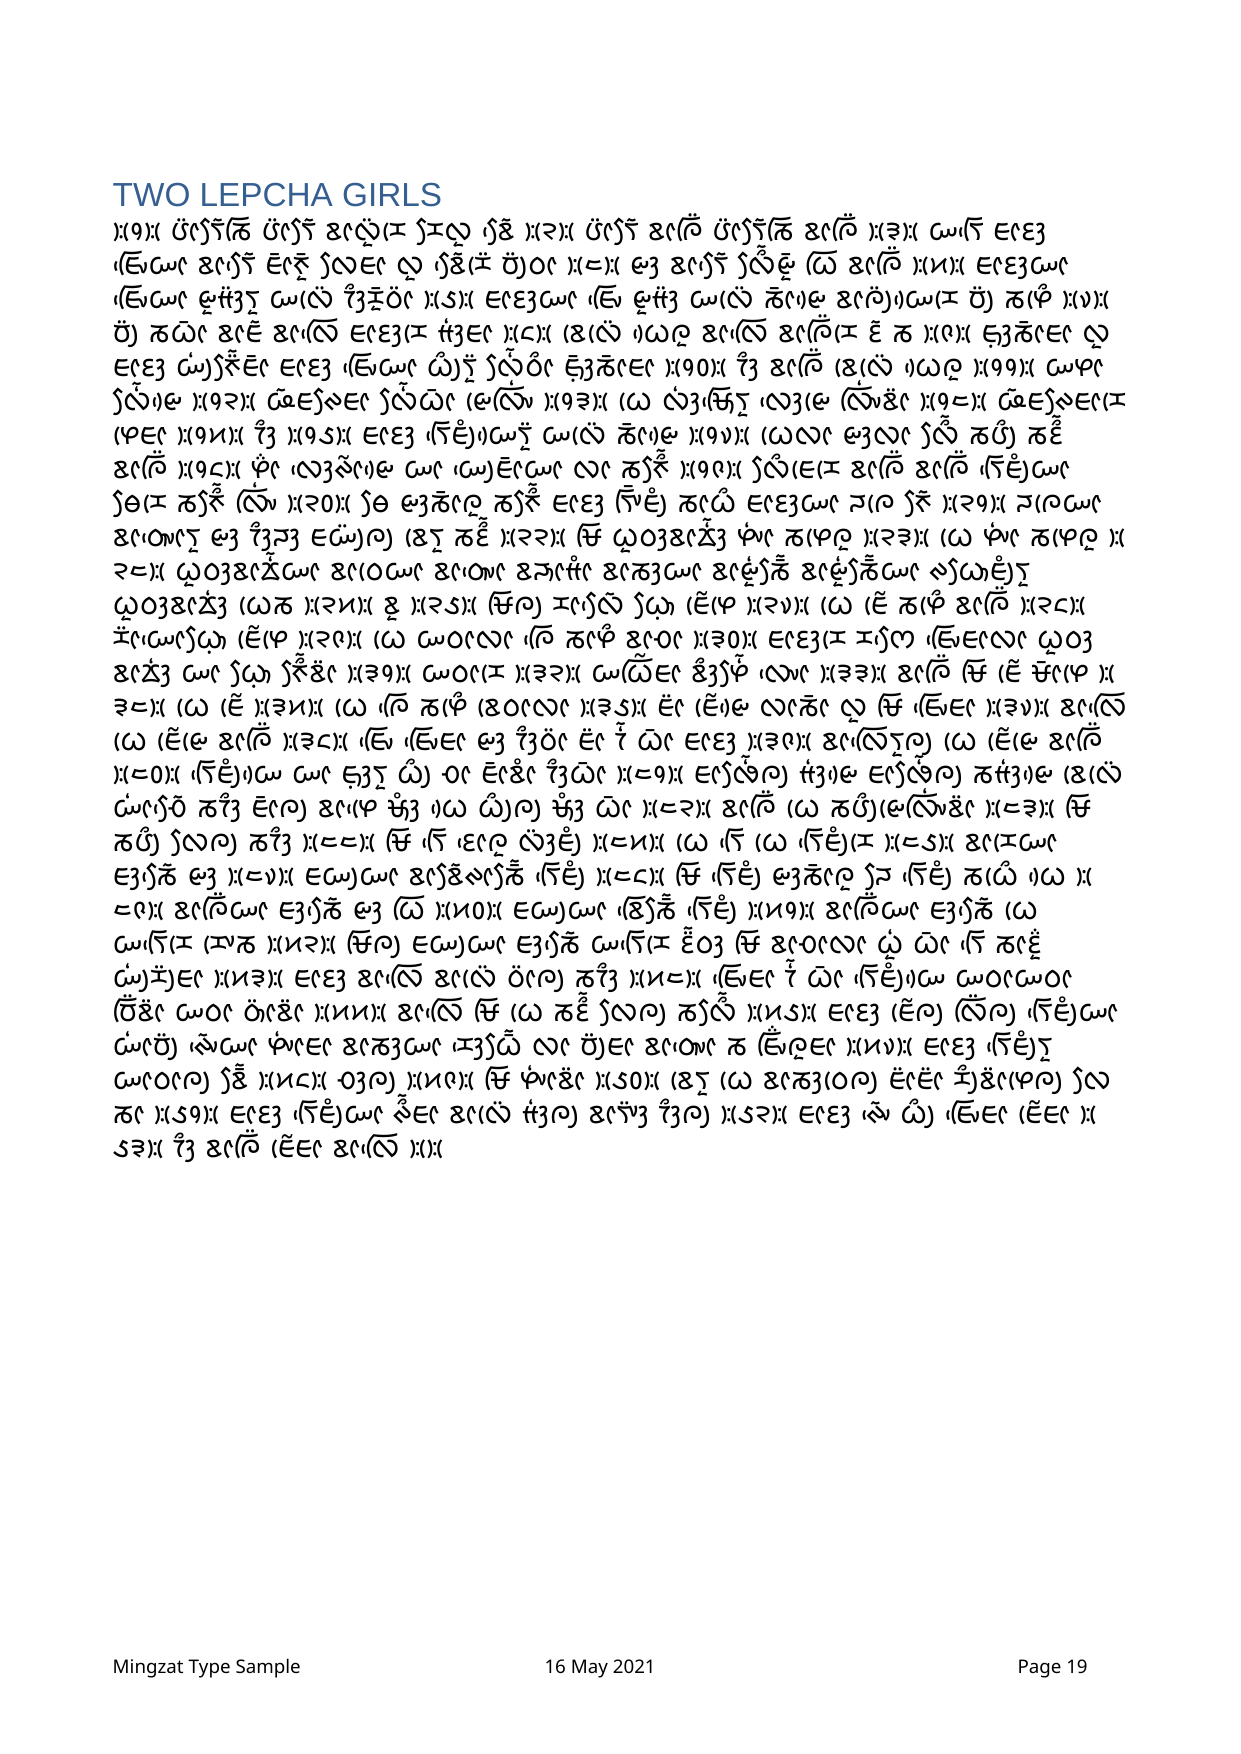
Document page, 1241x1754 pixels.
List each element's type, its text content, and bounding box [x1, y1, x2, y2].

text ᰿᱁᰿ ᰂᰦᰮᰛᰧᰶᰕᰩ ᰂᰦᰮᰛᰧᰶ ᰣᰦᰜᰬᰮᰌᰨ ᰌᰧᰜᰬ ᰣᰧᰵᰶ ᰿᱂᰿ ᰂᰦᰮᰛᰧᰶ ᰣᰦᰍᰩᰮ ᰂᰦᰮᰛᰧᰶᰕᰩ ᰣᰦᰍᰩᰮ ᰿᱃᰿ ᰠᰛᰩᰵ ᰀᰦᰚᰫ ᰀᰤᰩᰵᰠᰦ ᰣᰦᰛᰧᰵᰶ ᰀᰦᰳᰉᰬᰳ ᰜᰧᰀᰦ ᰜᰬ ᰣᰧᰵᰶᰌᰨᰮ ᰗᰪᰮᰓᰦ ᰿᱄᰿ ᰡᰫ ᰣᰦᰛᰧᰵᰶ ᰜᰧᰰᰶᰡᰬᰳ ᰃᰩ ᰣᰦᰍᰩᰮ ᰿᱅᰿ ᰀᰦᰚᰫᰠᰦ ᰀᰤᰩᰵᰠᰦ ᰡᰬᰙᰫᰮᰛᰬ ᰠᰜᰨᰮ ᰅᰫᰰᰌᰬᰳᰓᰦᰮ ᰿᱆᰿ ᰀᰦᰚᰫᰠᰦ ᰀᰤᰩᰵ ᰡᰬᰙᰫᰮ ᰠᰜᰨᰮ ᰕᰦᰳᰡᰴ ᰣᰦᰍᰪᰮᰠᰴᰌᰨ ᰗᰪᰮ ᰕᰋᰨᰰ ᰿᱇᰿ ᰗᰪᰮ ᰕᰃᰦᰳ ᰣᰦᰀᰶ ᰣᰦᰜᰩᰵ ᰀᰦᰚᰫᰌᰨ ᰙᰫᰭᰀᰦ ᰿᱈᰿ ᰣᰨᰜᰨᰮ ᰃᰴᰍᰬ ᰣᰦᰜᰩᰵ ᰣᰦᰍᰩᰮᰌᰨ ᰚᰶ ᰕ ᰿᱉᰿ ᰀ᰷ᰥᰫᰕᰦᰳᰀᰦ ᰜᰬ ᰀᰦᰚᰫ ᰠᰪᰭᰉᰧᰮᰶᰀᰦᰳ ᰀᰦᰚᰫ ᰀᰤᰩᰵᰠᰦ ᰃᰪᰰᰛᰬᰮ ᰜᰧᰭᰶᰓᰦᰰ ᰀ᰷ᰥᰫᰳᰕᰦᰳᰀᰦ ᰿᱁᱀᰿ ᰅᰫᰰ ᰣᰦᰍᰩᰮ ᰣᰨᰜᰨᰮ ᰃᰴᰍᰬ ᰿᱁᱁᰿ ᰠᰋᰦ ᰜᰧᰭᰶᰡᰴ ᰿᱁᱂᰿ ᰘᰶᰀᰊᰧᰀᰦ ᰜᰧᰭᰶᰃᰦᰳ ᰡᰨᰜᰤᰩᰭ ᰿᱁᱃᰿ ᰃᰨ ᰜᰫᰭᰝᰥᰩᰵᰛᰬ ᰜᰫᰵᰡᰨ ᰜᰤᰩᰭᰣᰦᰮ ᰿᱁᱄᰿ ᰘᰶᰀᰊᰧᰀᰦᰌᰨ ᰋᰨᰀᰦ ᰿᱁᱅᰿ ᰅᰫᰰ ᰿᱁᱆᰿ ᰀᰦᰚᰫ ᰛᰩᰵᰀᰪᰱᰠᰴᰛᰬᰮ ᰠᰜᰨᰮ ᰕᰦᰳᰡᰴ ᰿᱁᱇᰿ ᰃᰨᰜᰦ ᰡᰫᰜᰦ ᰜᰧᰰᰶ ᰕᰂᰪᰰ ᰕᰚᰰᰶ ᰣᰦᰍᰩᰮ ᰿᱁᱈᰿ ᰋᰦᰯ ᰜᰫᰵᰊᰦᰲᰡᰴ ᰠᰦ ᰠᰪᰵᰀᰦᰳᰠᰦ ᰜᰦ ᰕᰉᰧᰰᰶ ᰿᱁᱉᰿ ᰜᰧᰰᰀᰨᰌᰨ ᰣᰦᰍᰩᰮ ᰣᰦᰍᰩᰮ ᰛᰩᰵᰀᰪᰱᰠᰦ ᰟᰧᰌᰨ ᰕᰉᰧᰰᰶ ᰜᰤᰩᰭ ᰿᱂᱀᰿ ᰟᰧ ᰡᰫᰕᰦᰳᰍᰬ ᰕᰉᰧᰰᰶ ᰀᰦᰚᰫ ᰛᰤᰩᰳᰀᰪᰱ ᰕᰦᰃᰰ ᰀᰦᰚᰫᰠᰦ ᰎᰍᰨ ᰉᰧᰶ ᰿᱂᱁᰿ ᰎᰍᰨᰠᰦ ᰣᰦᰓᰥᰤᰦᰵᰛᰬ ᰡᰫ ᰅᰫᰰᰎᰫ ᰀᰠᰪᰮᰍᰪ ᰣᰨᰛᰬ ᰕᰚᰰᰶ ᰿᱂᱂᰿ ᰝᰩ ᰃᰬᰓᰫᰣᰦᰇᰫᰭᰶ ᰋᰤᰦᰭ ᰕᰋᰨᰍᰬ ᰿᱂᱃᰿ ᰃᰨ ᰋᰤᰦᰭ ᰕᰋᰨᰍᰬ ᰿᱂᱄᰿ ᰃᰬᰓᰫᰣᰦᰇᰭᰶᰠᰦ ᰣᰦᰓᰨᰠᰦ ᰣᰦᰓᰥᰤᰦᰵ ᰣᰎᰥᰦᰙᰦᰱ ᰣᰦᰕᰫᰠᰦ ᰣᰦᰡᰬᰭᰕᰧᰳᰶ ᰣᰦᰡᰬᰭᰕᰧᰳᰶᰠᰦ ᰊᰃᰥᰧᰀᰪᰱᰛᰬ ᰃᰬᰓᰫᰣᰦᰇᰫᰭ ᰃᰨᰕ ᰿᱂᱅᰿ ᰣᰬ ᰿᱂᱆᰿ ᰝᰩᰍᰪ ᰌᰦᰜᰧᰵᰶ ᰃ᰷ᰥᰧ ᰀᰨᰲᰋᰨ ᰿᱂᱇᰿ ᰃᰨ ᰀᰨᰲ ᰕᰋᰨᰰ ᰣᰦᰍᰩᰮ ᰿᱂᱈᰿ ᰌᰦᰮᰠᰦᰵᰃ᰷ᰥᰧ ᰀᰨᰲᰋᰨ ᰿᱂᱉᰿ ᰃᰨ ᰠᰓᰦᰜᰦ ᰍᰩᰵ ᰕᰦᰋᰰ ᰣᰦᰆᰦ ᰿᱃᱀᰿ ᰀᰦᰚᰫᰌᰨ ᰌᰔᰧᰵ ᰀᰤᰩᰵᰀᰦᰜᰦ ᰃᰬᰓᰫ ᰣᰦᰇᰫᰭ ᰠᰦ ᰃ᰷ᰥᰧ ᰉᰧᰰᰶᰣᰦᰮ ᰿᱃᱁᰿ ᰠᰓᰦᰌᰨ ᰿᱃᱂᰿ ᰠᰃᰩᰲᰀᰦ ᰣᰫᰰᰋᰧᰭᰶ ᰜᰤᰦᰵ ᰿᱃᱃᰿ ᰣᰦᰍᰩᰮ ᰝᰩ ᰀᰨᰲ ᰝᰦᰳᰋᰨ ᰿᱃᱄᰿ ᰃᰨ ᰀᰨᰲ ᰿᱃᱅᰿ ᰃᰨ ᰍᰩᰵ ᰕᰋᰨᰰ ᰣᰨᰓᰦᰜᰦ ᰿᱃᱆᰿ ᰀᰦᰮ ᰀᰨᰲᰡᰴ ᰜᰦᰕᰦᰳ ᰜᰬ ᰝᰩ ᰀᰤᰩᰵᰀᰦ ᰿᱃᱇᰿ ᰣᰦᰜᰩᰵ ᰃᰨ ᰀᰨᰲᰡᰨ ᰣᰦᰍᰩᰮ ᰿᱃᱈᰿ ᰀᰤᰩᰵ ᰀᰤᰩᰵᰀᰦ ᰡᰫ ᰅᰫᰰᰓᰦᰮ ᰀᰦᰮ ᰅᰭᰶ ᰃᰦᰳ ᰀᰦᰚᰫ ᰿᱃᱉᰿ ᰣᰦᰜᰩᰵᰛᰬᰍᰪ ᰃᰨ ᰀᰨᰲᰡᰨ ᰣᰦᰍᰩᰮ ᰿᱄᱀᰿ ᰛᰩᰵᰀᰪᰱᰠᰴ ᰠᰦ ᰀ᰷ᰥᰫᰛᰬ ᰃᰪᰰ ᰆᰦ ᰀᰦᰳᰣᰦᰱ ᰅᰫᰰᰃᰦᰳ ᰿᱄᱁᰿ ᰀᰦᰒᰧᰭᰶᰍᰪ ᰙᰫᰭᰡᰴ ᰀᰦᰒᰧᰭᰶᰍᰪ ᰕᰙᰫᰭᰡᰴ ᰣᰨᰜᰨᰮ ᰠᰦᰭᰆᰧᰵᰶ ᰕᰅᰫᰰ ᰀᰦᰳᰍᰪ ᰣᰦᰋᰨᰵ ᰝᰥᰫᰱ ᰃᰴ ᰃᰪᰰᰍᰪ ᰝᰥᰫᰱ ᰃᰦᰳ ᰿᱄᱂᰿ ᰣᰦᰍᰩᰮ ᰃᰨ ᰕᰂᰪᰰᰡᰨᰜᰤᰩᰭᰣᰦᰮ ᰿᱄᱃᰿ ᰝᰩ ᰕᰂᰪᰰ ᰜᰧᰍᰪ ᰕᰅᰫᰰ ᰿᱄᱄᰿ ᰝᰩ ᰛᰩᰵ ᰚᰦᰵᰍᰬ ᰜᰫᰮᰀᰪᰱ ᰿᱄᱅᰿ ᰃᰨ ᰛᰩᰵ ᰃᰨ ᰛᰩᰵᰀᰪᰱᰌᰨ ᰿᱄᱆᰿ ᰣᰦᰌᰨᰠᰦ ᰀᰫᰕᰧᰵᰶ ᰡᰫ ᰿᱄᱇᰿ ᰀᰠᰪᰠᰦ ᰣᰦᰣᰧᰶᰊᰦᰕᰧᰳᰶ ᰛᰩᰵᰀᰪᰱ ᰿᱄᱈᰿ ᰝᰩ ᰛᰩᰵᰀᰪᰱ ᰡᰫᰕᰦᰳᰍᰬ ᰎᰧ ᰛᰩᰵᰀᰪᰱ ᰕᰃᰨᰰ ᰃᰴ ᰿᱄᱉᰿ ᰣᰦᰍᰩᰮᰠᰦ ᰀᰫᰕᰧᰵᰶ ᰡᰫ ᰃᰩ ᰿᱅᱀᰿ ᰀᰠᰪᰠᰦ ᰣᰩᰵᰕᰧᰳᰶ ᰛᰩᰵᰀᰪᰱ ᰿᱅᱁᰿ ᰣᰦᰍᰩᰮᰠᰦ ᰀᰫᰕᰧᰵᰶ ᰃᰨ ᰠᰛᰩᰵᰌᰨ ᰌᰤᰨᰕ ᰿᱅᱂᰿ ᰝᰩᰍᰪ ᰀᰠᰪᰠᰦ ᰀᰫᰕᰧᰵᰶ ᰠᰛᰩᰵᰌᰨ ᰚᰮᰶᰓᰫ ᰝᰩ ᰣᰦᰆᰦᰜᰦ ᰃᰬᰭ ᰃᰦᰳ ᰛᰩᰵ ᰕᰦᰚᰬᰯ ᰠᰪᰭᰌᰪᰮᰀᰦ ᰿᱅᱃᰿ ᰀᰦᰚᰫ ᰣᰦᰜᰩᰵ ᰣᰦᰜᰨᰮ ᰓᰦᰮᰍᰪ ᰕᰅᰫᰰ ᰿᱅᱄᰿ ᰀᰤᰩᰵᰀᰦ ᰅᰭᰶ ᰃᰦᰳ ᰛᰩᰵᰀᰪᰱᰠᰴ ᰠᰓᰦᰠᰓᰦ ᰗᰩᰮᰣᰦᰮ ᰠᰓᰦ ᰓᰥᰦᰮᰣᰦᰮ ᰿᱅᱅᰿ ᰣᰦᰜᰩᰵ ᰝᰩ ᰃᰨ ᰕᰚᰰᰶ ᰜᰧᰍᰪ ᰕᰜᰧᰰᰶ ᰿᱅᱆᰿ ᰀᰦᰚᰫ ᰀᰨᰲᰍᰪ ᰜᰩᰮᰍᰪ ᰛᰩᰵᰀᰪᰱᰠᰦ ᰠᰦᰭᰗᰪᰮ ᰊᰤᰵᰶᰠᰦ ᰋᰤᰦᰭᰀᰦ ᰣᰦᰕᰫᰠᰦ ᰌᰫᰵᰃᰧᰳᰶ ᰜᰦ ᰗᰪᰮᰀᰦ ᰣᰦᰓᰥᰤᰦᰵ ᰕ ᰀᰤᰩᰯᰍᰬᰀᰦ ᰿᱅᱇᰿ ᰀᰦᰚᰫ ᰛᰩᰵᰀᰪᰱᰛᰬ ᰠᰦᰓᰦᰍᰪ ᰣᰧᰳᰶ ᰿᱅᱈᰿ ᰆᰫᰍᰪ ᰿᱅᱉᰿ ᰝᰩ ᰋᰤᰦᰭᰣᰦᰮ ᰿᱆᱀᰿ ᰣᰨᰛᰬ ᰃᰨ ᰣᰦᰕᰫᰓᰨᰍᰪ ᰀᰦᰮᰀᰦᰮ ᰌᰪᰰᰣᰦᰮᰋᰨᰍᰪ ᰜᰧ ᰕᰦ ᰿᱆᱁᰿ ᰀᰦᰚᰫ ᰛᰩᰵᰀᰪᰱᰠᰦ ᰊᰰᰶᰀᰦ ᰣᰦᰜᰨᰮ ᰙᰫᰭᰍᰪ ᰣᰦᰛᰤᰫᰮ ᰅᰫᰰᰍᰪ ᰿᱆᱂᰿ ᰀᰦᰚᰫ ᰊᰤᰵᰶ ᰃᰪᰰ ᰀᰤᰩᰵᰀᰦ ᰀᰨᰲᰀᰦ ᰿᱆᱃᰿ ᰅᰫᰰ ᰣᰦᰍᰩᰮ ᰀᰨᰲᰀᰦ ᰣᰦᰜᰩᰵ ᰿᰿ [112, 213, 1128, 1164]
subtitle TWO LEPCHA GIRLS [112, 175, 1128, 213]
